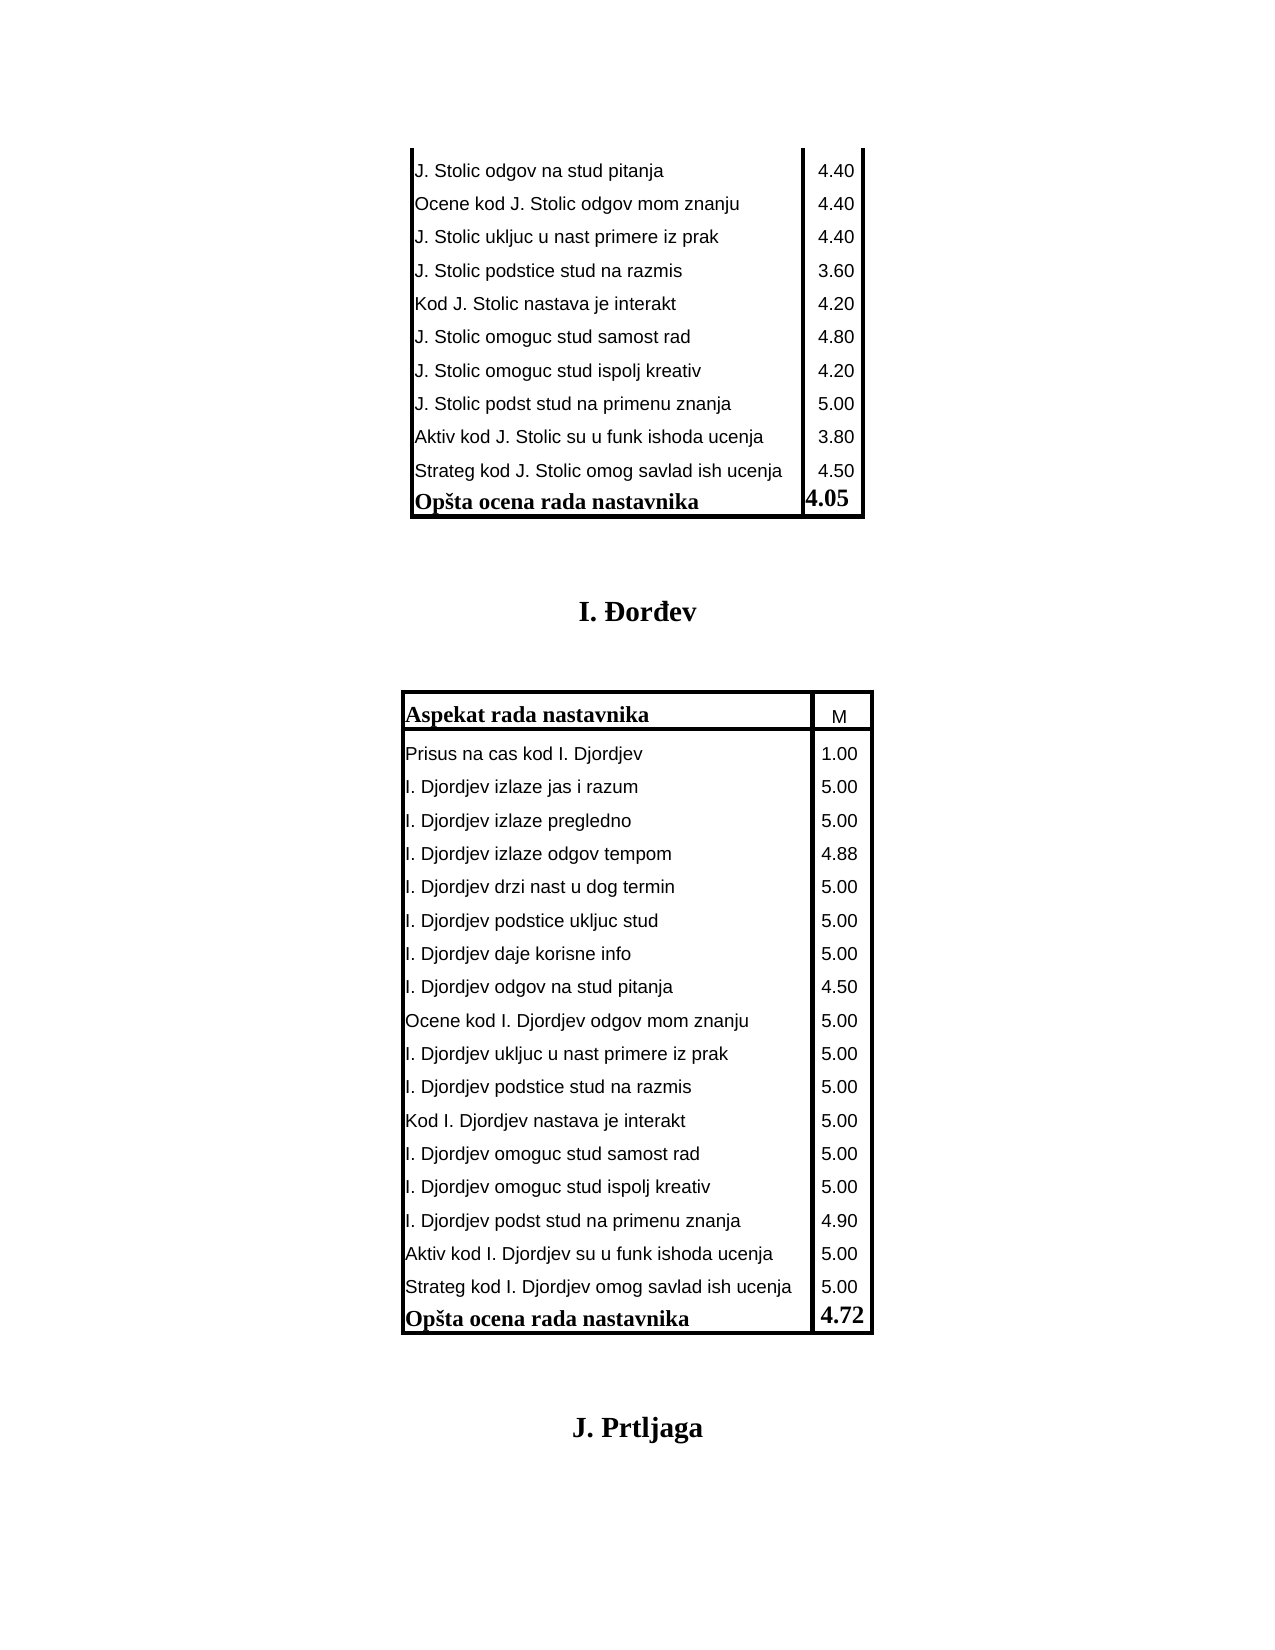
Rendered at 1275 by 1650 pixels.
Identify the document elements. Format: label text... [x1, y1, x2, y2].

table_cell 5.00 [815, 898, 870, 931]
table_cell I. Djordjev drzi nast u dog termin [405, 865, 810, 898]
text I. Đorđev [148, 594, 1127, 627]
table_cell J. Stolic omoguc stud ispolj kreativ [414, 348, 801, 381]
table_cell 4.40 [805, 214, 861, 248]
table_cell Ocene kod I. Djordjev odgov mom znanju [405, 998, 810, 1031]
table_header M [815, 694, 870, 727]
table_cell 5.00 [815, 998, 870, 1031]
table_cell 4.20 [805, 281, 861, 314]
table_cell 4.80 [805, 314, 861, 348]
table_cell 4.88 [815, 831, 870, 864]
table_cell 4.40 [805, 148, 861, 181]
table_cell I. Djordjev izlaze pregledno [405, 798, 810, 831]
table_cell 3.80 [805, 414, 861, 448]
table_cell 5.00 [815, 1065, 870, 1098]
table_cell 4.24 [805, 481, 861, 514]
table_cell Ocene kod J. Stolic odgov mom znanju [414, 181, 801, 214]
table_cell Strateg kod J. Stolic omog savlad ish ucenja [414, 448, 801, 481]
table_cell J. Stolic ukljuc u nast primere iz prak [414, 214, 801, 248]
table_cell Kod J. Stolic nastava je interakt [414, 281, 801, 314]
table_cell 5.00 [815, 865, 870, 898]
table_cell 5.00 [815, 798, 870, 831]
table_cell 4.20 [805, 348, 861, 381]
text J. Prtljaga [148, 1411, 1127, 1444]
table_cell Aktiv kod J. Stolic su u funk ishoda ucenja [414, 414, 801, 448]
table_cell 5.00 [815, 1231, 870, 1264]
table_cell Kod I. Djordjev nastava je interakt [405, 1098, 810, 1131]
table_cell Strateg kod I. Djordjev omog savlad ish ucenja [405, 1265, 810, 1298]
table_cell I. Djordjev podst stud na primenu znanja [405, 1198, 810, 1231]
table_cell 5.00 [805, 381, 861, 414]
table_cell I. Djordjev izlaze odgov tempom [405, 831, 810, 864]
table_cell 4.96 [815, 1298, 870, 1331]
table_cell J. Stolic omoguc stud samost rad [414, 314, 801, 348]
table_cell I. Djordjev podstice ukljuc stud [405, 898, 810, 931]
table_cell 5.00 [815, 1165, 870, 1198]
table_cell I. Djordjev omoguc stud samost rad [405, 1131, 810, 1164]
table_cell I. Djordjev podstice stud na razmis [405, 1065, 810, 1098]
table_cell 1.00 [815, 731, 870, 764]
table_cell Prisus na cas kod I. Djordjev [405, 731, 810, 764]
table_header Aspekat rada nastavnika [405, 694, 810, 727]
table_cell J. Stolic podstice stud na razmis [414, 248, 801, 281]
table_cell J. Stolic odgov na stud pitanja [414, 148, 801, 181]
table_cell 5.00 [815, 931, 870, 964]
table_cell 5.00 [815, 1031, 870, 1064]
table_cell I. Djordjev daje korisne info [405, 931, 810, 964]
table_cell 4.90 [815, 1198, 870, 1231]
table_cell 4.50 [815, 965, 870, 998]
table_cell 4.40 [805, 181, 861, 214]
table_cell 4.50 [805, 448, 861, 481]
table_cell 5.00 [815, 1265, 870, 1298]
table_cell 5.00 [815, 1131, 870, 1164]
table_cell 5.00 [815, 765, 870, 798]
table_cell I. Djordjev izlaze jas i razum [405, 765, 810, 798]
table_cell I. Djordjev omoguc stud ispolj kreativ [405, 1165, 810, 1198]
table_cell Aktiv kod I. Djordjev su u funk ishoda ucenja [405, 1231, 810, 1264]
table_cell Opšta ocena rada nastavnika [405, 1298, 810, 1331]
table_cell I. Djordjev odgov na stud pitanja [405, 965, 810, 998]
table_cell Opšta ocena rada nastavnika [414, 481, 801, 514]
table_cell 3.60 [805, 248, 861, 281]
table_cell J. Stolic podst stud na primenu znanja [414, 381, 801, 414]
table_cell I. Djordjev ukljuc u nast primere iz prak [405, 1031, 810, 1064]
table_cell 5.00 [815, 1098, 870, 1131]
